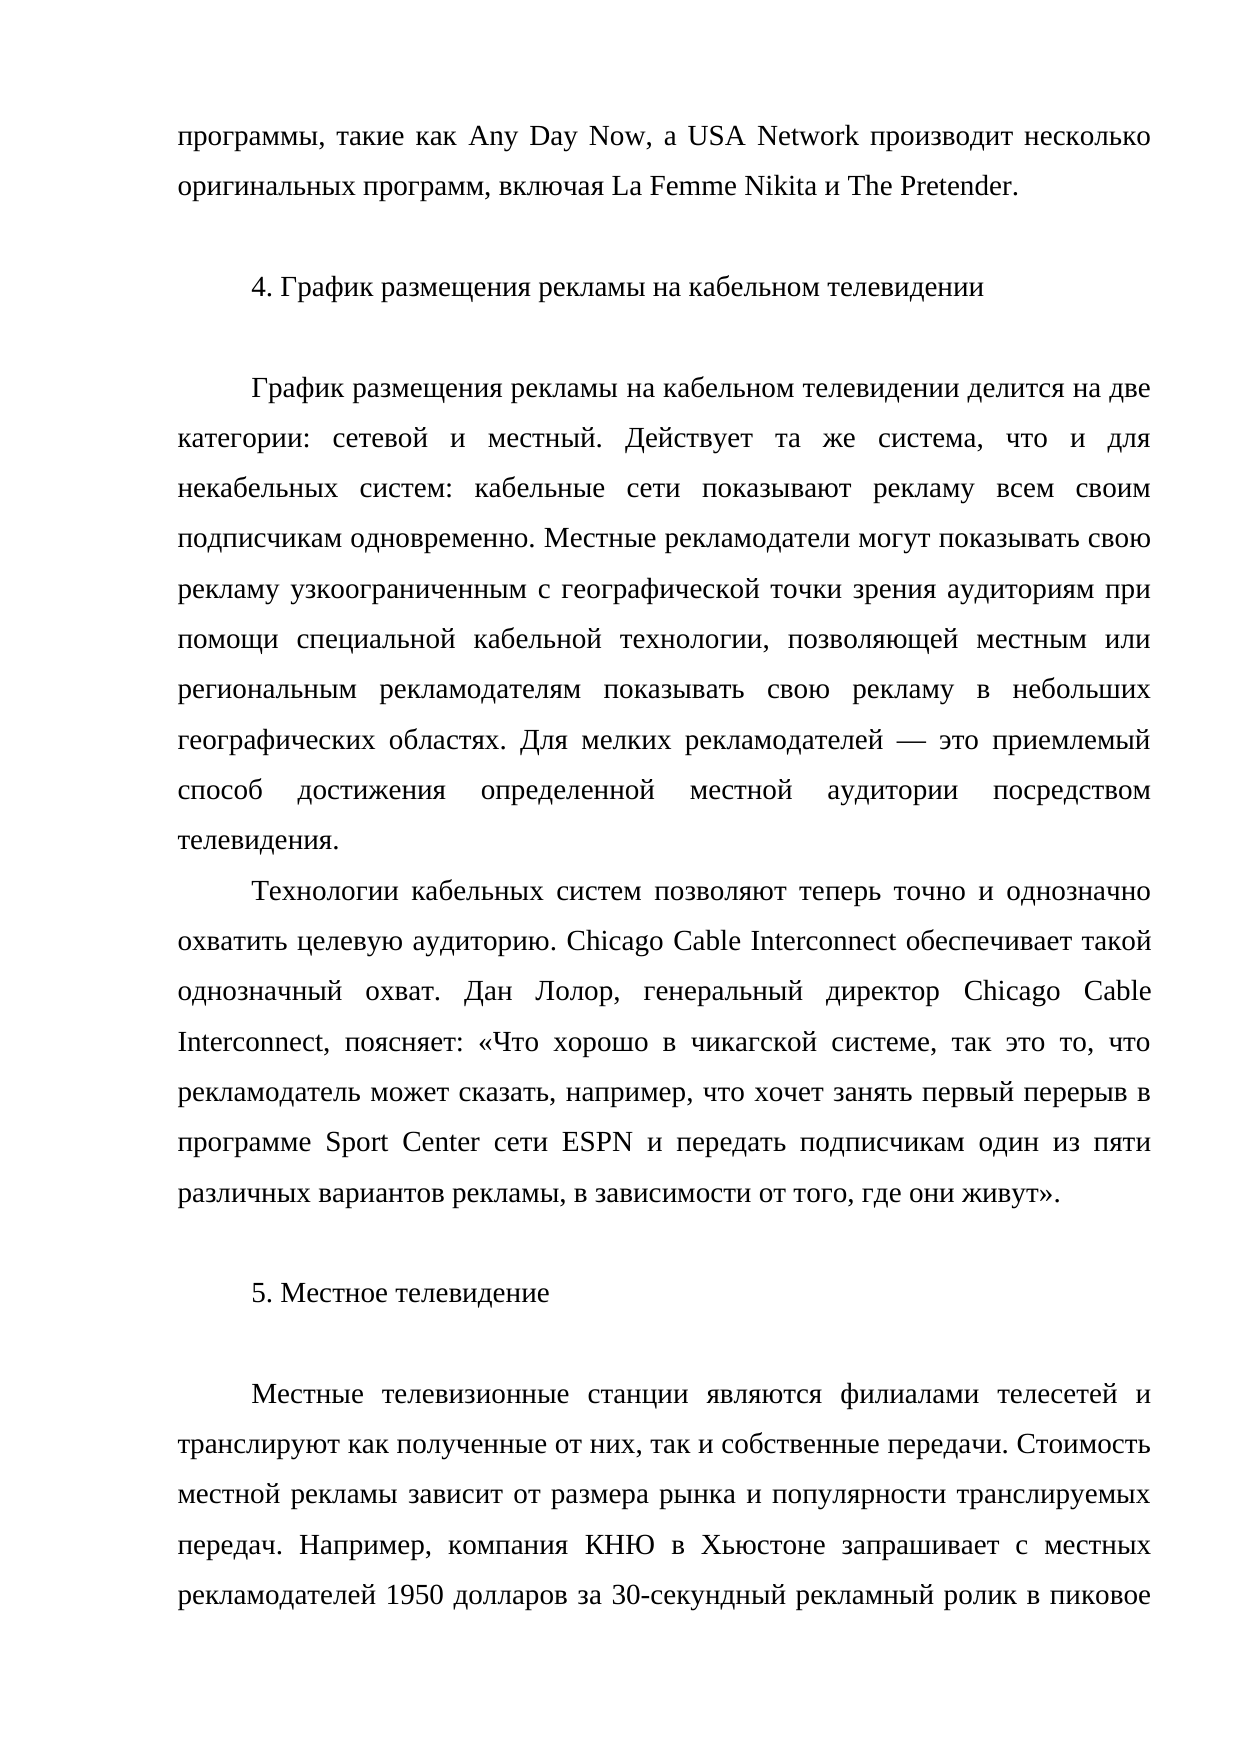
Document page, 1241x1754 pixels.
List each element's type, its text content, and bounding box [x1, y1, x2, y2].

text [177, 118, 1152, 202]
text 5. Местное телевидение [177, 1275, 1152, 1309]
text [177, 1376, 1152, 1611]
text Технологии кабельных систем позволяют теперь точно и однозначно охватить целевую аудиторию. Chicago Cable Interconnect обеспечивает такой однозначный охват. Дан Лолор, генеральный директор Chicago Cable Interconnect, поясняет: «Что хорошо в чикагской системе, так это то, что рекламодатель может сказать, например, что хочет занять первый перерыв в программе Sport Center сети ESPN и передать подписчикам один из пяти различных вариантов рекламы, в зависимости от того, где они живут». [177, 873, 1152, 1208]
text 4. График размещения рекламы на кабельном телевидении [177, 269, 1152, 303]
text График размещения рекламы на кабельном телевидении делится на две категории: сетевой и местный. Действует та же система, что и для некабельных систем: кабельные сети показывают рекламу всем своим подписчикам одновременно. Местные рекламодатели могут показывать свою рекламу узкоограниченным с географической точки зрения аудиториям при помощи специальной кабельной технологии, позволяющей местным или региональным рекламодателям показывать свою рекламу в небольших географических областях. Для мелких рекламодателей — это приемлемый способ достижения определенной местной аудитории посредством телевидения. [177, 370, 1152, 856]
